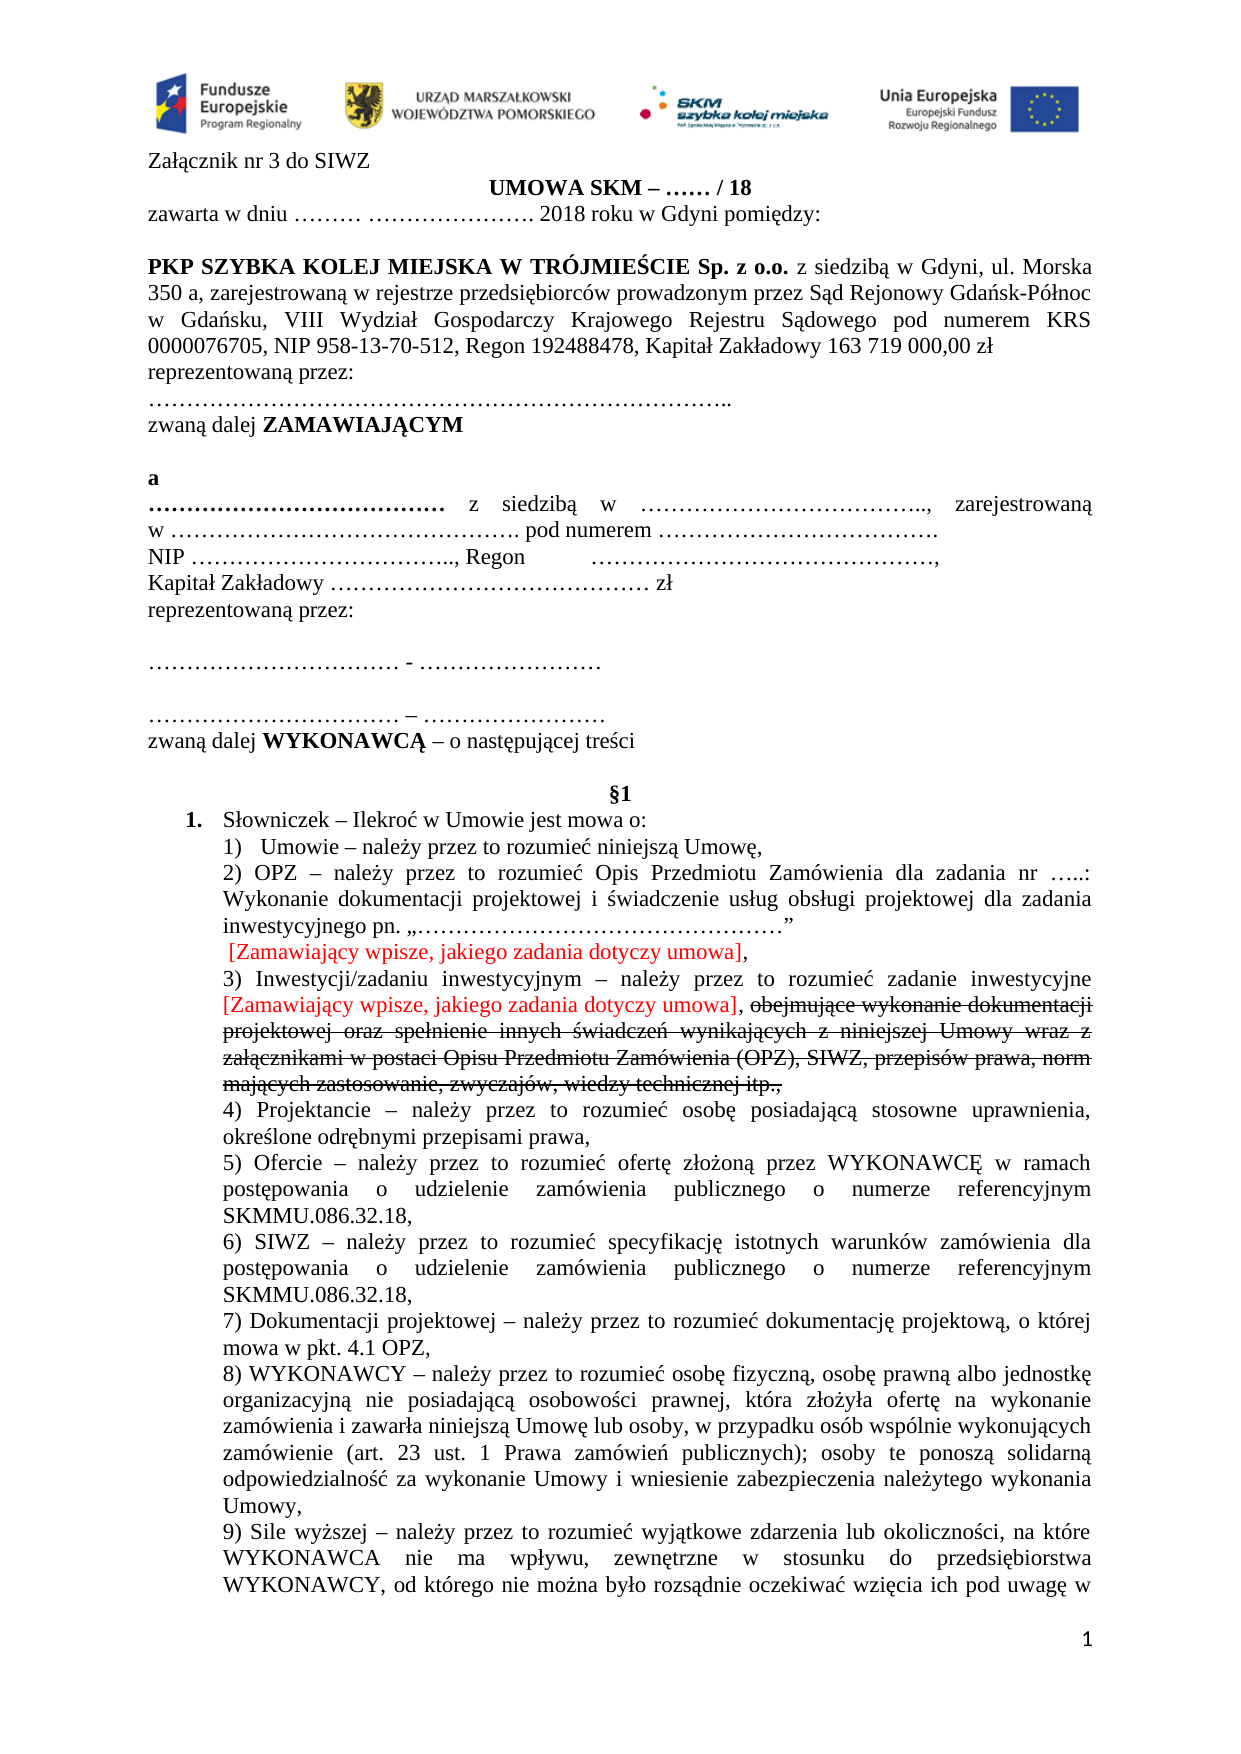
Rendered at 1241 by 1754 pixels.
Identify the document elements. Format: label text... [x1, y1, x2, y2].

text 2) OPZ – należy przez to rozumieć Opis Przedmiotu Zamówienia dla zadania nr …..: Wykonanie dokumentacji projektowej i świadczenie usług obsługi projektowej dla zadania inwestycyjnego pn. „…………………………………………” [223, 859, 1093, 938]
text Kapitał Zakładowy …………………………………… zł [148, 569, 1093, 596]
text 3) Inwestycji/zadaniu inwestycyjnym – należy przez to rozumieć zadanie inwestycyjne [Zamawiający wpisze, jakiego zadania dotyczy umowa], obejmujące wykonanie dokumentacji projektowej oraz spełnienie innych świadczeń wynikających z niniejszej Umowy wraz z załącznikami w postaci Opisu Przedmiotu Zamówienia (OPZ), SIWZ, przepisów prawa, norm mających zastosowanie, zwyczajów, wiedzy technicznej itp., [223, 964, 1093, 1096]
text NIP …………………………….., Regon ………………………………………, [148, 543, 1093, 569]
text zawarta w dniu ……… …………………. 2018 roku w Gdyni pomiędzy: [148, 200, 1093, 227]
text 4) Projektancie – należy przez to rozumieć osobę posiadającą stosowne uprawnienia, określone odrębnymi przepisami prawa, [223, 1096, 1093, 1149]
text §1 [148, 780, 1093, 806]
text UMOWA SKM – …… / 18 [148, 174, 1093, 200]
text …………………………… – …………………… [148, 701, 1093, 727]
text ………………………………………………………………….. [148, 385, 1093, 411]
text 5) Ofercie – należy przez to rozumieć ofertę złożoną przez WYKONAWCĘ w ramach postępowania o udzielenie zamówienia publicznego o numerze referencyjnym SKMMU.086.32.18, [223, 1149, 1093, 1228]
text ………………………………… z siedzibą w ……………………………….., zarejestrowaną w ………………………………………. pod numerem ………………………………. [148, 490, 1093, 543]
text 8) WYKONAWCY – należy przez to rozumieć osobę fizyczną, osobę prawną albo jednostkę organizacyjną nie posiadającą osobowości prawnej, która złożyła ofertę na wykonanie zamówienia i zawarła niniejszą Umowę lub osoby, w przypadku osób wspólnie wykonujących zamówienie (art. 23 ust. 1 Prawa zamówień publicznych); osoby te ponoszą solidarną odpowiedzialność za wykonanie Umowy i wniesienie zabezpieczenia należytego wykonania Umowy, [223, 1360, 1093, 1518]
text Załącznik nr 3 do SIWZ [148, 148, 1093, 174]
text zwaną dalej WYKONAWCĄ – o następującej treści [148, 727, 1093, 754]
text PKP SZYBKA KOLEJ MIEJSKA W TRÓJMIEŚCIE Sp. z o.o. z siedzibą w Gdyni, ul. Morska , zarejestrowaną w rejestrze przedsiębiorców prowadzonym przez Sąd Rejonowy Gdańsk-Północ w Gdańsku, VIII Wydział Gospodarczy Krajowego Rejestru Sądowego pod numerem KRS 0000076705, NIP 958-13-70-512, Regon 192488478, Kapitał Zakładowy 163 719 000,00 zł [148, 253, 1093, 358]
text zwaną dalej ZAMAWIAJĄCYM [148, 411, 1093, 437]
text reprezentowaną przez: [148, 358, 1093, 385]
list Umowie – należy przez to rozumieć niniejszą Umowę, [223, 833, 1093, 859]
text 7) Dokumentacji projektowej – należy przez to rozumieć dokumentację projektową, o której mowa w pkt. 4.1 OPZ, [223, 1307, 1093, 1360]
text …………………………… - …………………… [148, 648, 1093, 675]
text 6) SIWZ – należy przez to rozumieć specyfikację istotnych warunków zamówienia dla postępowania o udzielenie zamówienia publicznego o numerze referencyjnym SKMMU.086.32.18, [223, 1228, 1093, 1307]
picture [147, 73, 1093, 148]
text a [148, 464, 1093, 490]
text reprezentowaną przez: [148, 596, 1093, 622]
text [Zamawiający wpisze, jakiego zadania dotyczy umowa], [223, 938, 1093, 964]
list Słowniczek – Ilekroć w Umowie jest mowa o: [185, 806, 1093, 833]
